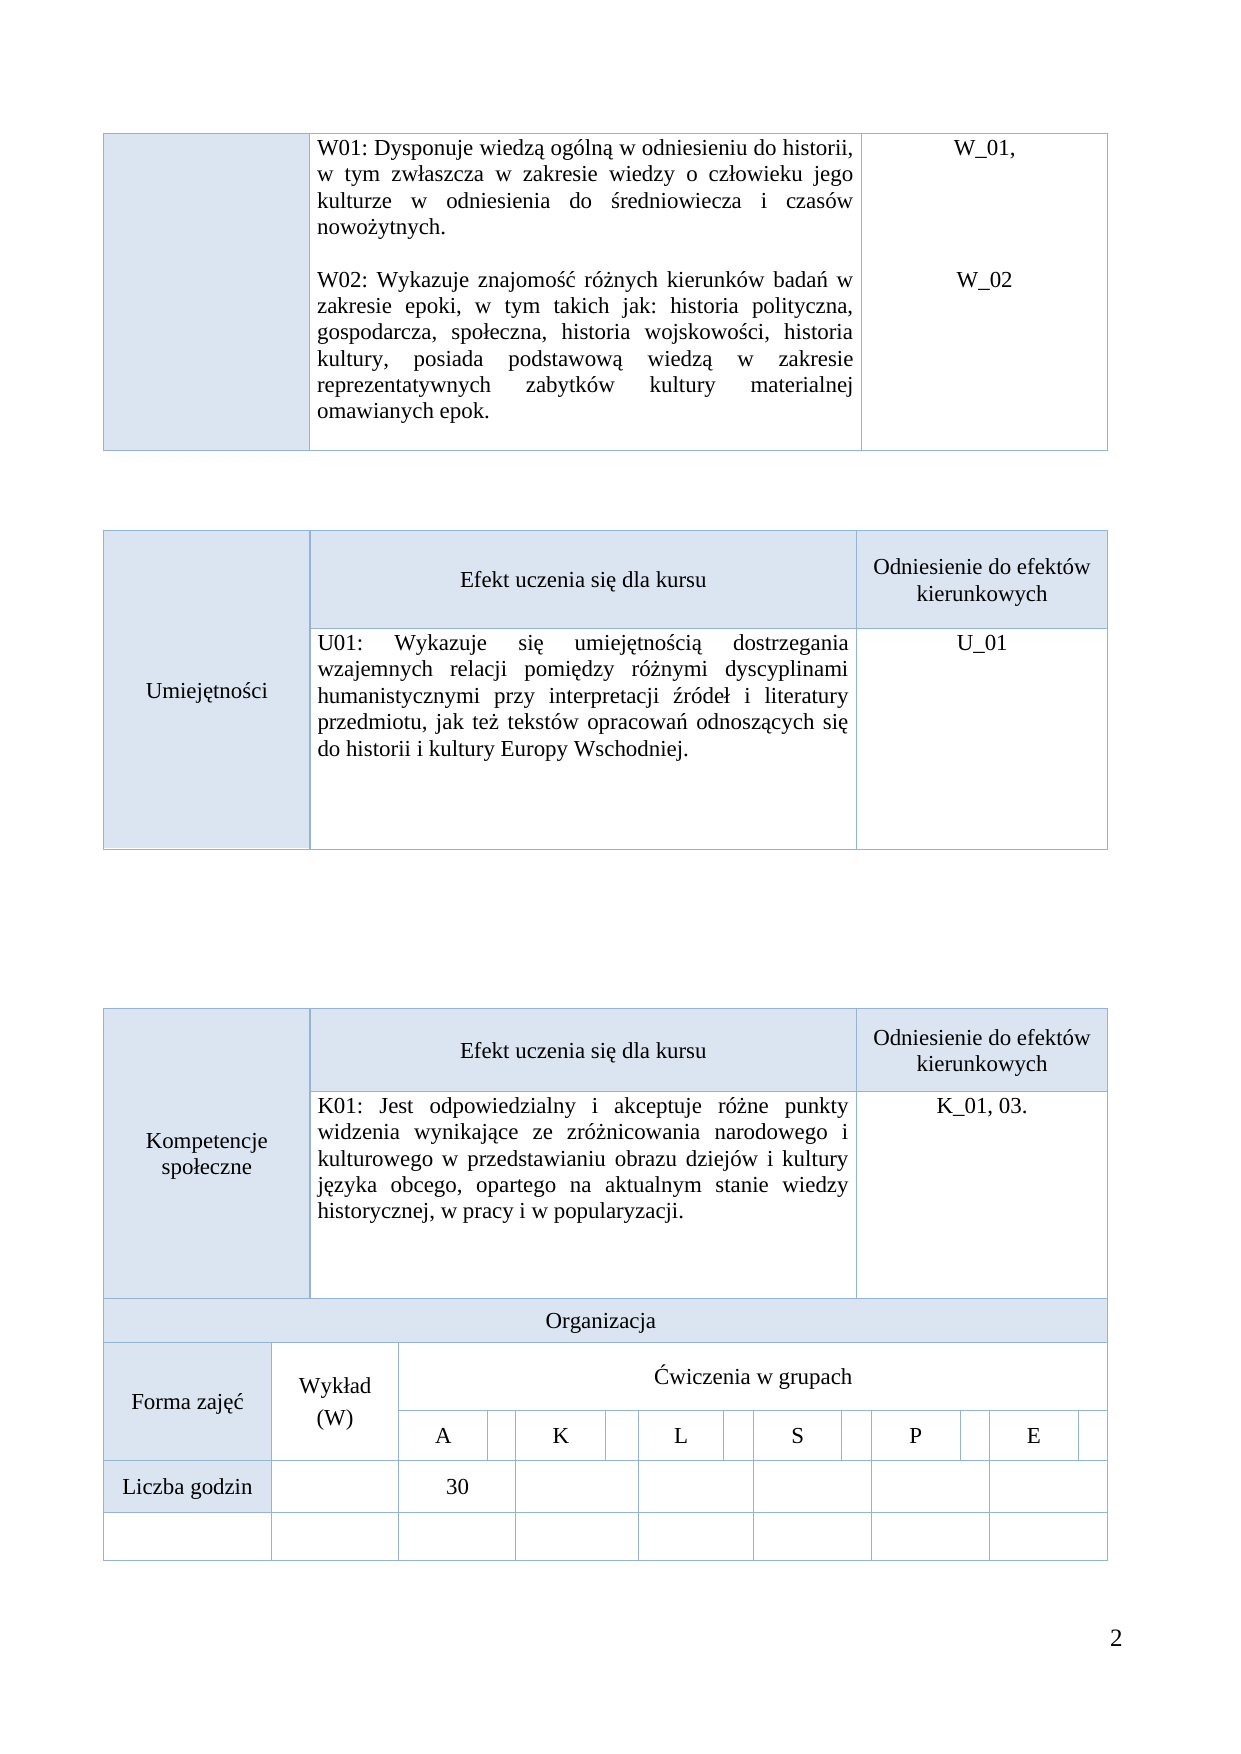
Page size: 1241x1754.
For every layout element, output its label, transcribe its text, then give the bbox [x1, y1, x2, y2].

table_cell [872, 1461, 989, 1512]
table_header Odniesienie do efektów kierunkowych [857, 531, 1107, 628]
table_cell U01: Wykazuje się umiejętnością dostrzegania wzajemnych relacji pomiędzy różnymi dyscyplinami humanistycznymi przy interpretacji źródeł i literatury przedmiotu, jak też tekstów opracowań odnoszących się do historii i kultury Europy Wschodniej. [311, 629, 856, 848]
table_cell [990, 1513, 1107, 1560]
table_header Efekt uczenia się dla kursu [311, 531, 856, 628]
table_cell [990, 1461, 1107, 1512]
table_cell Forma zajęć [104, 1343, 271, 1460]
table_cell Wykład (W) [272, 1343, 398, 1460]
table_cell [872, 1513, 989, 1560]
table_cell [724, 1411, 753, 1460]
table_cell E [990, 1411, 1078, 1460]
table_cell [272, 1513, 398, 1560]
table_header Wiedza [104, 134, 309, 450]
table_header Efekt uczenia się dla kursu [311, 1009, 856, 1091]
table_cell K01: Jest odpowiedzialny i akceptuje różne punkty widzenia wynikające ze zróżnicowania narodowego i kulturowego w przedstawianiu obrazu dziejów i kultury języka obcego, opartego na aktualnym stanie wiedzy historycznej, w pracy i w popularyzacji. [311, 1092, 856, 1298]
table_cell [516, 1461, 638, 1512]
table_cell Liczba godzin [104, 1461, 271, 1512]
table_cell P [872, 1411, 960, 1460]
table_cell [842, 1411, 871, 1460]
table_cell [754, 1513, 871, 1560]
table_cell [104, 1513, 271, 1560]
table_cell [639, 1461, 753, 1512]
table_cell S [754, 1411, 841, 1460]
table_cell K [516, 1411, 605, 1460]
table_cell [754, 1461, 871, 1512]
table_header Kompetencje społeczne [104, 1009, 309, 1298]
table_cell [961, 1411, 989, 1460]
table_cell U_01 [857, 629, 1107, 848]
table_cell L [639, 1411, 723, 1460]
table_cell [606, 1411, 638, 1460]
table_cell K_01, 03. [857, 1092, 1107, 1298]
table_cell A [399, 1411, 487, 1460]
table_cell [272, 1461, 398, 1512]
table_cell Organizacja [104, 1299, 1107, 1342]
table_cell W01: Dysponuje wiedzą ogólną w odniesieniu do historii, w tym zwłaszcza w zakresie wiedzy o człowieku jego kulturze w odniesienia do średniowiecza i czasów nowożytnych. W02: Wykazuje znajomość różnych kierunków badań w zakresie epoki, w tym takich jak: historia polityczna, gospodarcza, społeczna, historia wojskowości, historia kultury, posiada podstawową wiedzą w zakresie reprezentatywnych zabytków kultury materialnej omawianych epok. [310, 134, 861, 450]
table_header Umiejętności [104, 531, 309, 848]
table_header Odniesienie do efektów kierunkowych [857, 1009, 1107, 1091]
table_cell [1079, 1411, 1107, 1460]
table_cell [516, 1513, 638, 1560]
table_cell W_01, W_02 [862, 134, 1107, 450]
table_cell Ćwiczenia w grupach [399, 1343, 1107, 1410]
table_cell 30 [399, 1461, 515, 1512]
table_cell [399, 1513, 515, 1560]
table_cell [639, 1513, 753, 1560]
table_cell [488, 1411, 515, 1460]
